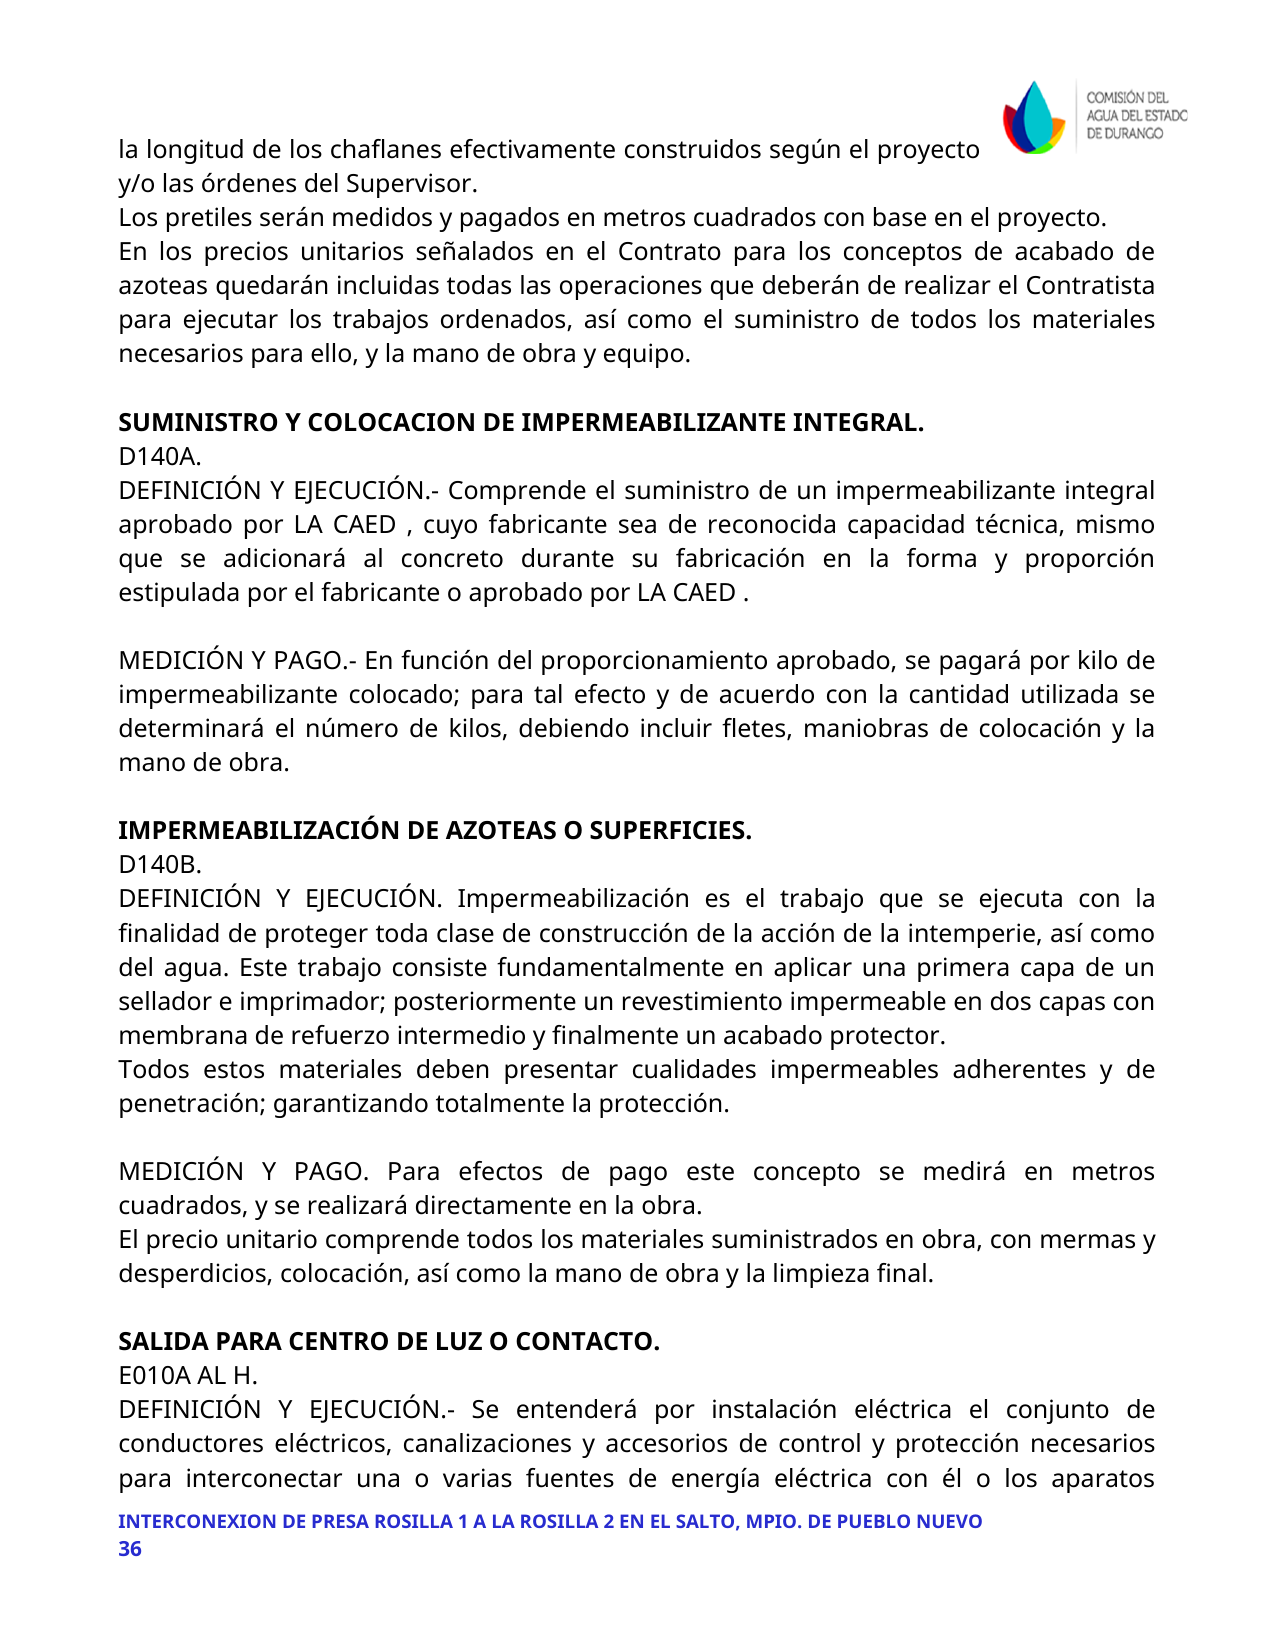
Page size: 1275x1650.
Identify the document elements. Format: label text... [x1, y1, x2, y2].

text DEFINICIÓN Y EJECUCIÓN.- Comprende el suministro de un impermeabilizante integral aprobado por LA CAED , cuyo fabricante sea de reconocida capacidad técnica, mismo que se adicionará al concreto durante su fabricación en la forma y proporción estipulada por el fabricante o aprobado por LA CAED . [118, 472, 1157, 609]
text Los pretiles serán medidos y pagados en metros cuadrados con base en el proyecto. [118, 200, 1157, 234]
text IMPERMEABILIZACIÓN DE AZOTEAS O SUPERFICIES. [118, 813, 1157, 847]
text SALIDA PARA CENTRO DE LUZ O CONTACTO. [118, 1324, 1157, 1358]
text SUMINISTRO Y COLOCACION DE IMPERMEABILIZANTE INTEGRAL. [118, 404, 1157, 438]
text El precio unitario comprende todos los materiales suministrados en obra, con mermas y desperdicios, colocación, así como la mano de obra y la limpieza final. [118, 1222, 1157, 1290]
text MEDICIÓN Y PAGO. Para efectos de pago este concepto se medirá en metros cuadrados, y se realizará directamente en la obra. [118, 1154, 1157, 1222]
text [118, 132, 1157, 200]
picture [1000, 78, 1191, 157]
text E010A AL H. [118, 1358, 1157, 1392]
text D140A. [118, 438, 1157, 472]
text Todos estos materiales deben presentar cualidades impermeables adherentes y de penetración; garantizando totalmente la protección. [118, 1051, 1157, 1119]
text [118, 1392, 1157, 1494]
text MEDICIÓN Y PAGO.- En función del proporcionamiento aprobado, se pagará por kilo de impermeabilizante colocado; para tal efecto y de acuerdo con la cantidad utilizada se determinará el número de kilos, debiendo incluir fletes, maniobras de colocación y la mano de obra. [118, 643, 1157, 779]
text DEFINICIÓN Y EJECUCIÓN. Impermeabilización es el trabajo que se ejecuta con la finalidad de proteger toda clase de construcción de la acción de la intemperie, así como del agua. Este trabajo consiste fundamentalmente en aplicar una primera capa de un sellador e imprimador; posteriormente un revestimiento impermeable en dos capas con membrana de refuerzo intermedio y finalmente un acabado protector. [118, 881, 1157, 1051]
text En los precios unitarios señalados en el Contrato para los conceptos de acabado de azoteas quedarán incluidas todas las operaciones que deberán de realizar el Contratista para ejecutar los trabajos ordenados, así como el suministro de todos los materiales necesarios para ello, y la mano de obra y equipo. [118, 234, 1157, 370]
text D140B. [118, 847, 1157, 881]
